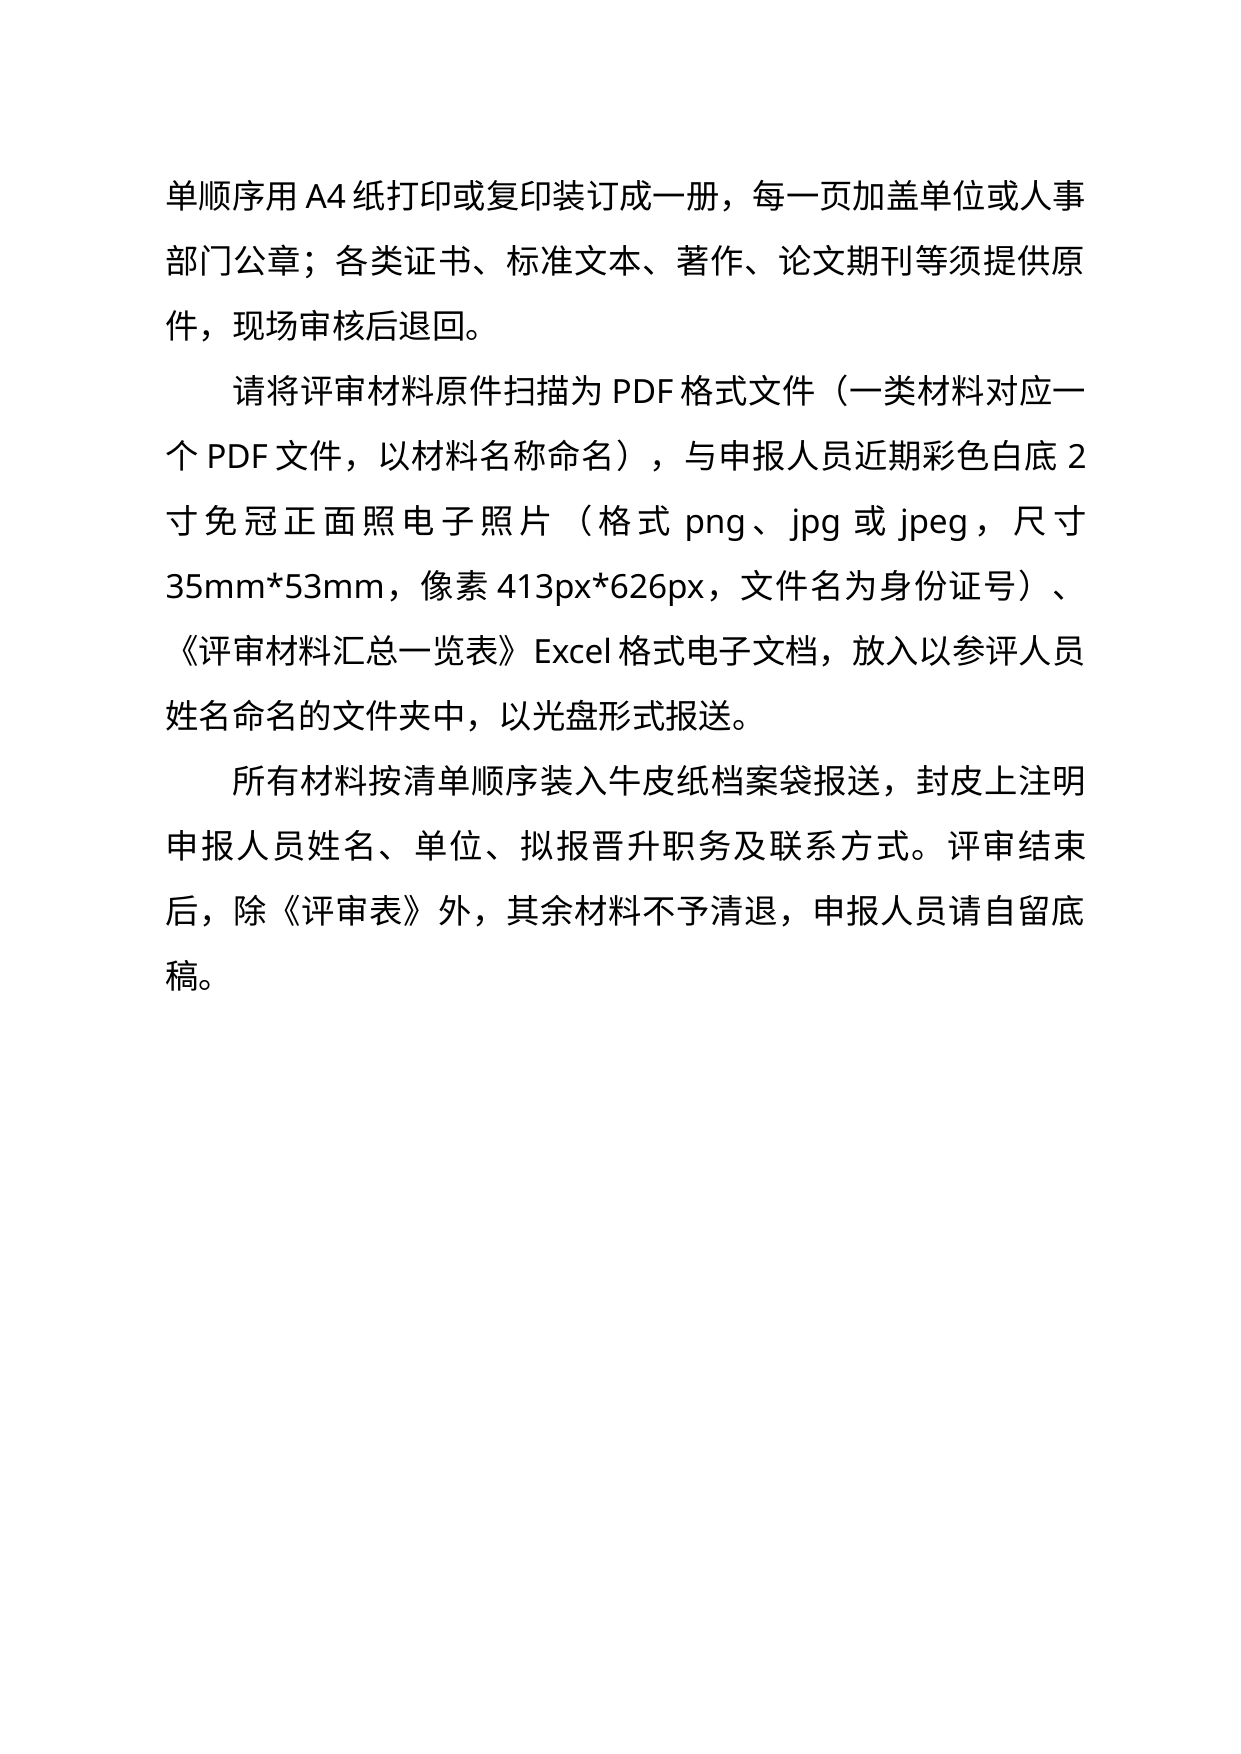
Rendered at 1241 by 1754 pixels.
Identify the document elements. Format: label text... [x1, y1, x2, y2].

list 请将评审材料原件扫描为PDF格式文件（一类材料对应一个PDF文件，以材料名称命名），与申报人员近期彩色白底2寸免冠正面照电子照片（格式png、jpg或jpeg，尺寸35mm*53mm，像素413px*626px，文件名为身份证号）、《评审材料汇总一览表》Excel格式电子文档，放入以参评人员姓名命名的文件夹中，以光盘形式报送。 [165, 357, 1087, 747]
text 所有材料按清单顺序装入牛皮纸档案袋报送，封皮上注明申报人员姓名、单位、拟报晋升职务及联系方式。评审结束后，除《评审表》外，其余材料不予清退，申报人员请自留底稿。 [165, 747, 1087, 1007]
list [165, 162, 1087, 357]
